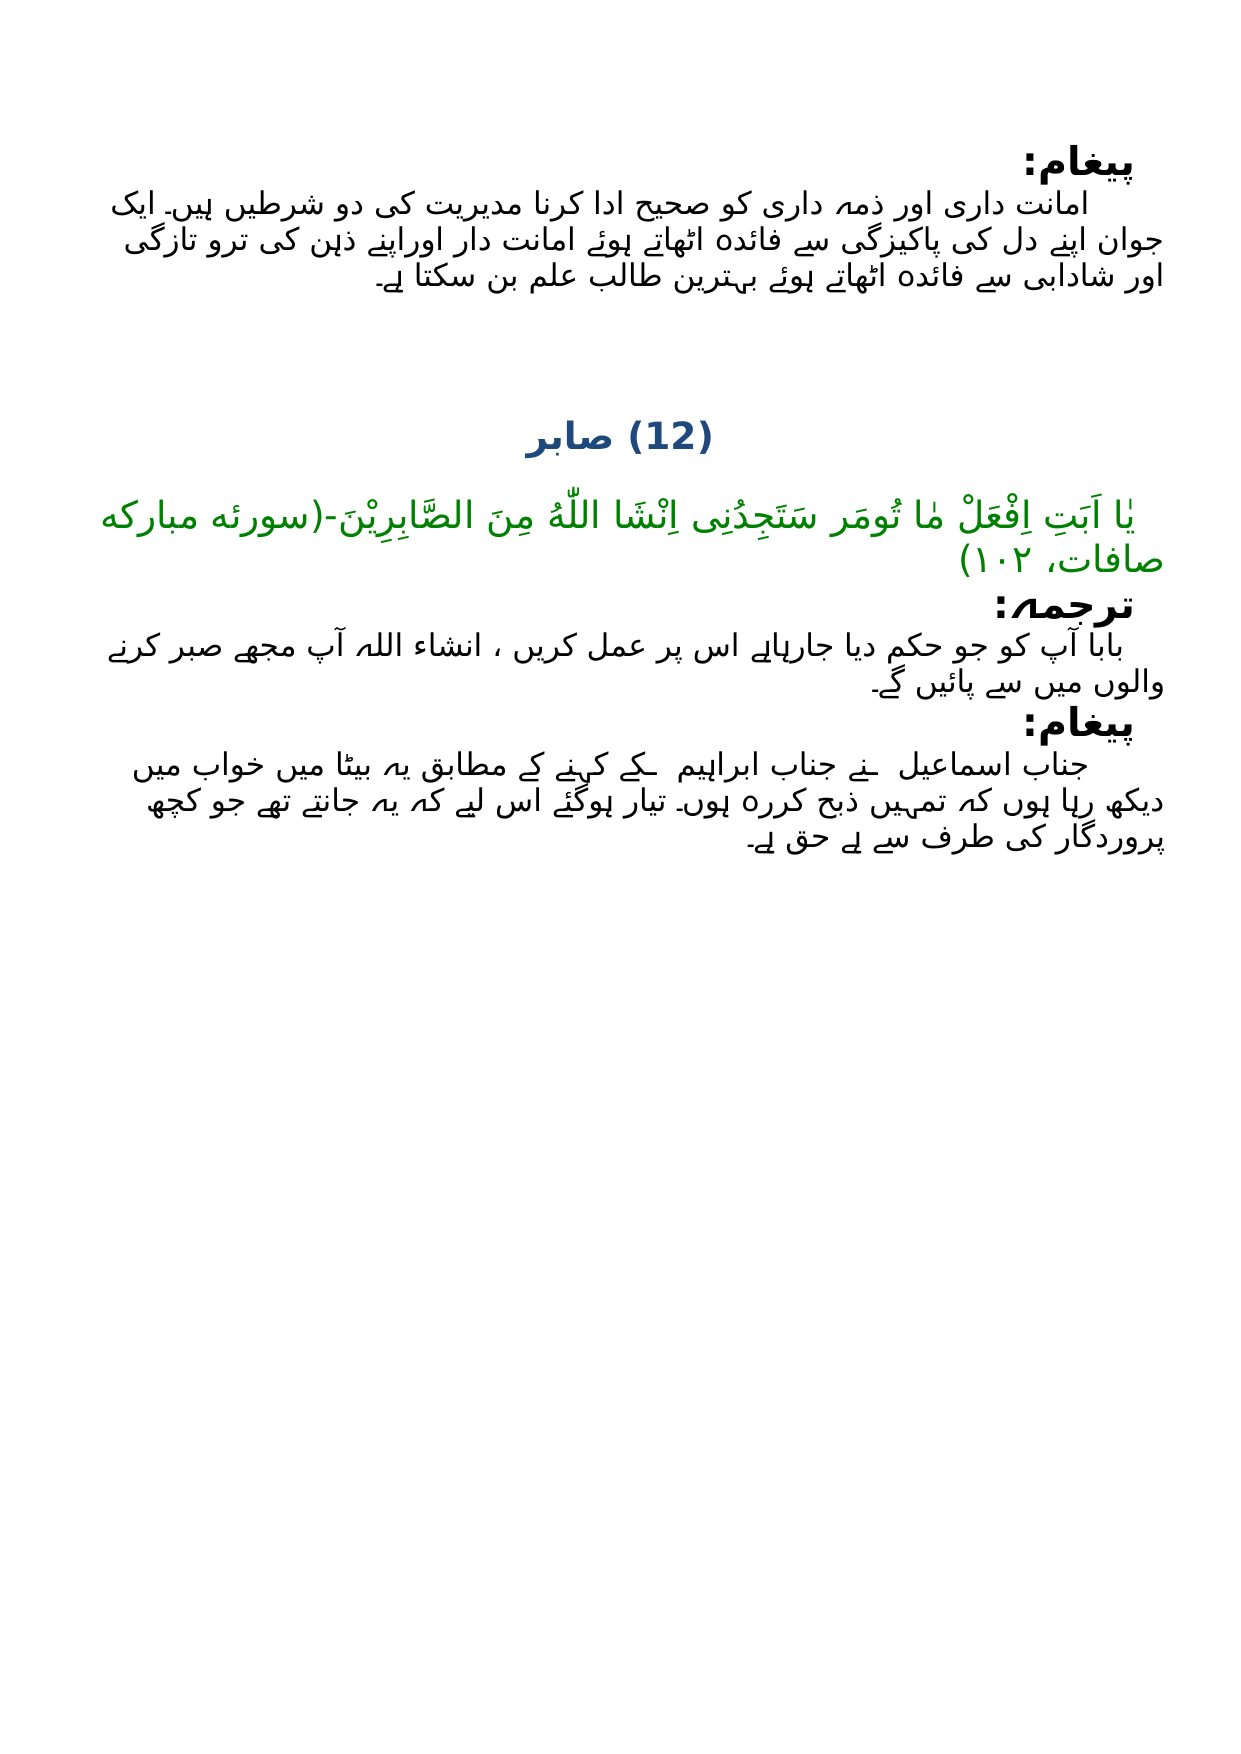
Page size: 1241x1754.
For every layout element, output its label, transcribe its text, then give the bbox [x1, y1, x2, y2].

text امانت داری اور ذمہ داری کو صحیح ادا کرنا مدیریت کی دو شرطیں ہیں۔ ایک جوان اپنے دل کی پاکیزگی سے فائدہ اٹھاتے ہوئے امانت دار اوراپنے ذہن کی ترو تازگی اور شادابی سے فائدہ اٹھاتے ہوئے بہترین طالب علم بن سکتا ہے۔ [75, 185, 1165, 294]
subtitle (12) صابر [75, 414, 1165, 458]
text پیغام: [75, 139, 1165, 185]
text ترجمہ: [75, 581, 1165, 627]
text پیغام: [75, 700, 1165, 746]
text جناب اسماعیل ـنے جناب ابراہیم ـکے کہنے کے مطابق یہ بیٹا میں خواب میں دیکھ رہا ہوں کہ تمہیں ذبح کررہ ہوں۔ تیار ہوگئے اس لیے کہ یہ جانتے تھے جو کچھ پروردگار کی طرف سے ہے حق ہے۔ [75, 746, 1165, 855]
text بابا آپ کو جو حکم دیا جارہاہے اس پر عمل کریں ، انشاء اللہ آپ مجھے صبر کرنے والوں میں سے پائیں گے۔ [75, 627, 1165, 700]
text یٰا اَبَتِ اِفْعَلْ مٰا تُومَر سَتَجِدُنِی اِنْشَا اللّٰهُ مِنَ الصَّابِرِیْنَ-(سورئه مبارکه صافات، ١٠٢) [75, 494, 1165, 581]
